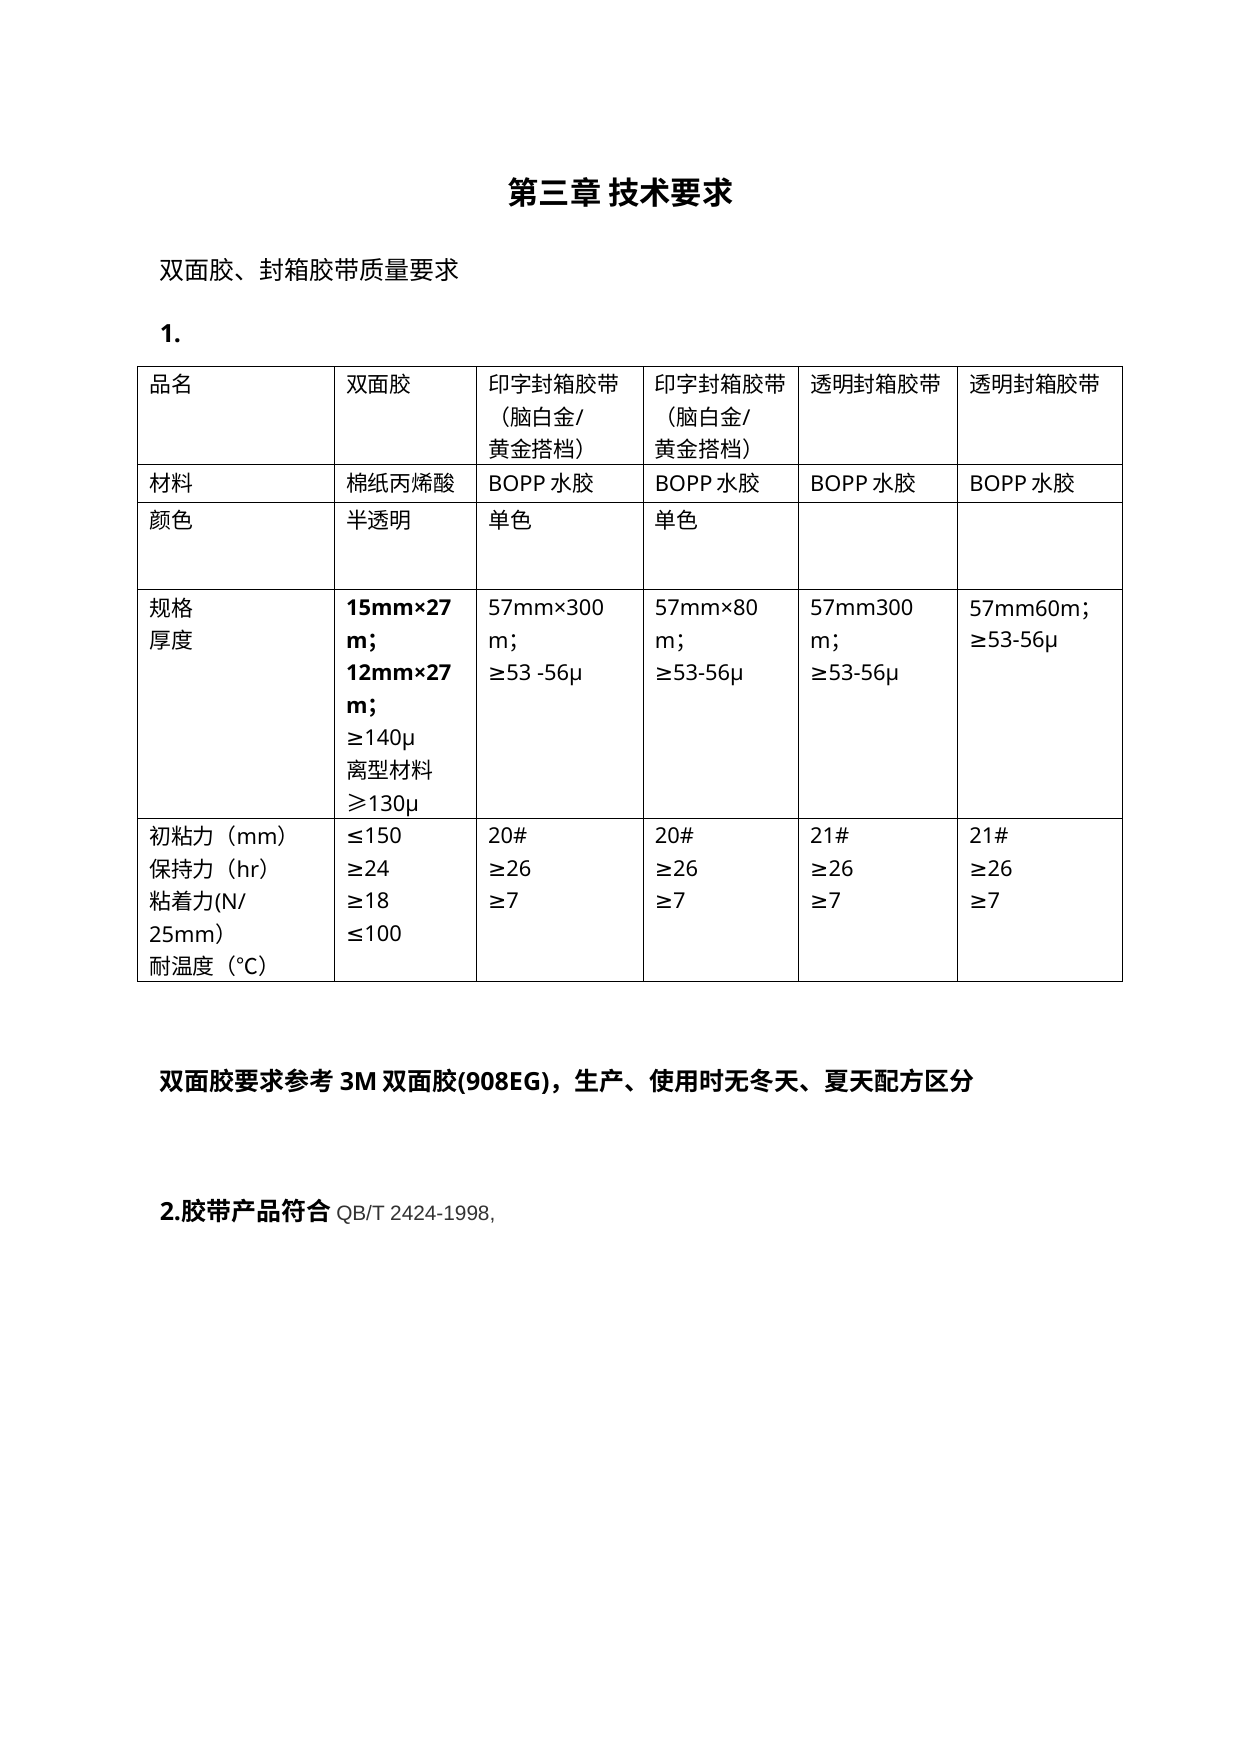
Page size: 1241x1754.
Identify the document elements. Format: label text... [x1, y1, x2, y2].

table_cell 棉纸丙烯酸 [335, 465, 476, 502]
table_cell [799, 503, 957, 589]
table_cell 单色 [644, 503, 798, 589]
table_cell BOPP水胶 [644, 465, 798, 502]
table_header 品名 [138, 367, 334, 464]
table_cell 57mm×300m； ≥53 -56μ [477, 590, 643, 818]
table_cell [958, 503, 1122, 589]
table_cell ≤150 ≥24 ≥18 ≤100 [335, 819, 476, 981]
table_cell 21# ≥26 ≥7 [799, 819, 957, 981]
text 双面胶、封箱胶带质量要求 [159, 236, 1081, 301]
table_cell 21# ≥26 ≥7 [958, 819, 1122, 981]
table_cell 57mm×80m； ≥53-56μ [644, 590, 798, 818]
table_cell 半透明 [335, 503, 476, 589]
text 2.胶带产品符合QB/T 2424-1998, [159, 1177, 1081, 1242]
table_cell 颜色 [138, 503, 334, 589]
table_header 双面胶 [335, 367, 476, 464]
text 1. [159, 301, 1081, 366]
table_cell 57mm300m； ≥53-56μ [799, 590, 957, 818]
table_cell 初粘力（mm） 保持力（hr） 粘着力(N/25mm） 耐温度（℃） [138, 819, 334, 981]
table_cell 20# ≥26 ≥7 [477, 819, 643, 981]
table_header 透明封箱胶带 [799, 367, 957, 464]
table_cell 材料 [138, 465, 334, 502]
text 双面胶要求参考3M双面胶(908EG)，生产、使用时无冬天、夏天配方区分 [159, 1047, 1081, 1112]
table_cell 57mm60m； ≥53-56μ [958, 590, 1122, 818]
table_cell 20# ≥26 ≥7 [644, 819, 798, 981]
table_header 印字封箱胶带 （脑白金/ 黄金搭档） [477, 367, 643, 464]
table_cell BOPP水胶 [958, 465, 1122, 502]
table_header 透明封箱胶带 [958, 367, 1122, 464]
table_header 印字封箱胶带 （脑白金/ 黄金搭档） [644, 367, 798, 464]
table_cell 规格 厚度 [138, 590, 334, 818]
table_cell BOPP水胶 [477, 465, 643, 502]
text 第三章 技术要求 [159, 168, 1081, 213]
table_cell 15mm×27m； 12mm×27m； ≥140μ 离型材料≥130μ [335, 590, 476, 818]
table_cell 单色 [477, 503, 643, 589]
table_cell BOPP水胶 [799, 465, 957, 502]
